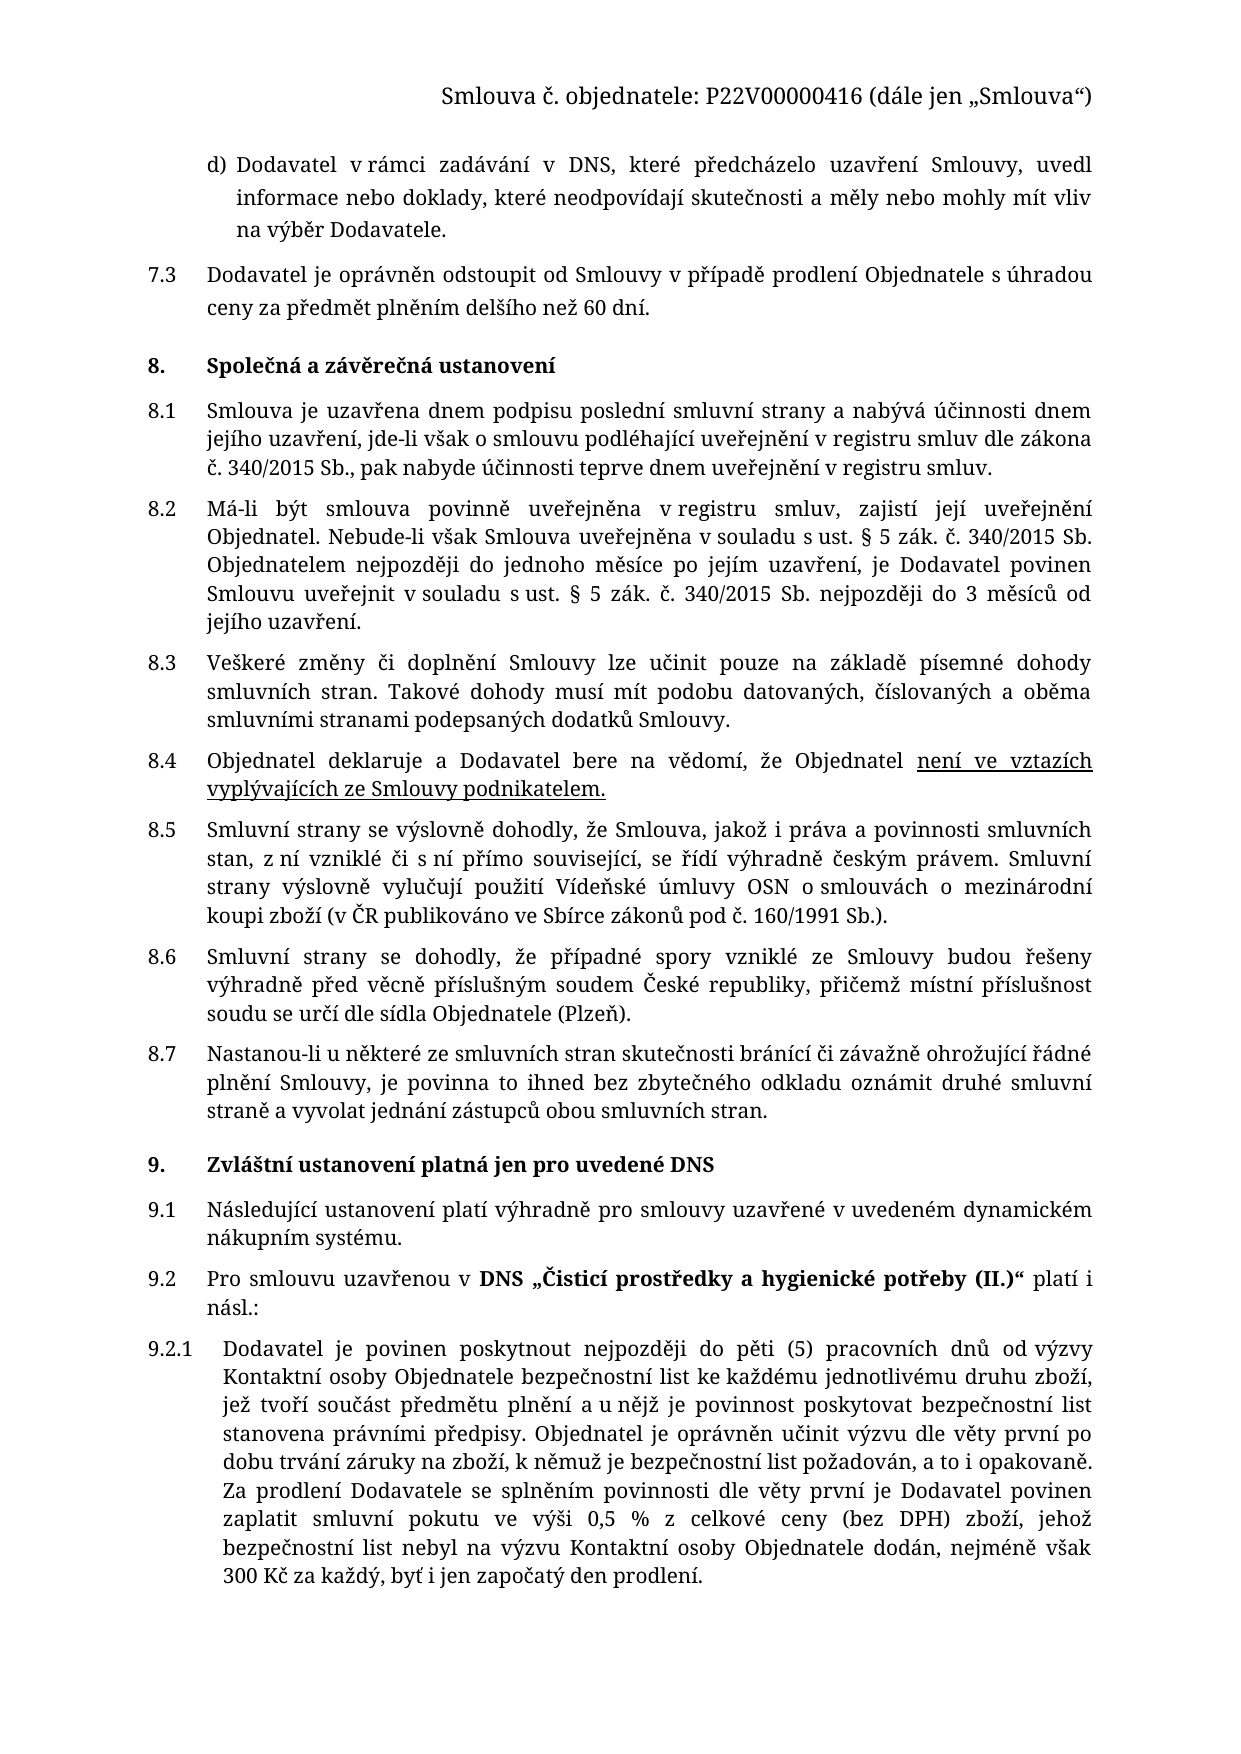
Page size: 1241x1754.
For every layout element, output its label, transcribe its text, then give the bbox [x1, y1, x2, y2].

list Dodavatel je povinen poskytnout nejpozději do pěti (5) pracovních dnů od výzvy Kontaktní osoby Objednatele bezpečnostní list ke každému jednotlivému druhu zboží, jež tvoří součást předmětu plnění a u nějž je povinnost poskytovat bezpečnostní list stanovena právními předpisy. Objednatel je oprávněn učinit výzvu dle věty první po dobu trvání záruky na zboží, k němuž je bezpečnostní list požadován, a to i opakovaně. Za prodlení Dodavatele se splněním povinnosti dle věty první je Dodavatel povinen zaplatit smluvní pokutu ve výši 0,5 % z celkové ceny (bez DPH) zboží, jehož bezpečnostní list nebyl na výzvu Kontaktní osoby Objednatele dodán, nejméně však 300 Kč za každý, byť i jen započatý den prodlení. [148, 1334, 1093, 1590]
list Smluvní strany se dohodly, že případné spory vzniklé ze Smlouvy budou řešeny výhradně před věcně příslušným soudem České republiky, přičemž místní příslušnost soudu se určí dle sídla Objednatele (Plzeň). [148, 942, 1093, 1027]
list Dodavatel v rámci zadávání v DNS, které předcházelo uzavření Smlouvy, uvedl informace nebo doklady, které neodpovídají skutečnosti a měly nebo mohly mít vliv na výběr Dodavatele. [207, 150, 1093, 244]
list Veškeré změny či doplnění Smlouvy lze učinit pouze na základě písemné dohody smluvních stran. Takové dohody musí mít podobu datovaných, číslovaných a oběma smluvními stranami podepsaných dodatků Smlouvy. [148, 648, 1093, 734]
list Objednatel deklaruje a Dodavatel bere na vědomí, že Objednatel není ve vztazích vyplývajících ze Smlouvy podnikatelem. [148, 746, 1093, 803]
list Dodavatel je oprávněn odstoupit od Smlouvy v případě prodlení Objednatele s úhradou ceny za předmět plněním delšího než 60 dní. [148, 261, 1093, 322]
list Společná a závěrečná ustanovení [148, 351, 1093, 379]
list Následující ustanovení platí výhradně pro smlouvy uzavřené v uvedeném dynamickém nákupním systému. [148, 1195, 1093, 1252]
list Pro smlouvu uzavřenou v DNS „Čisticí prostředky a hygienické potřeby (II.)“ platí i násl.: [148, 1264, 1093, 1321]
list Smluvní strany se výslovně dohodly, že Smlouva, jakož i práva a povinnosti smluvních stan, z ní vzniklé či s ní přímo související, se řídí výhradně českým právem. Smluvní strany výslovně vylučují použití Vídeňské úmluvy OSN o smlouvách o mezinárodní koupi zboží (v ČR publikováno ve Sbírce zákonů pod č. 160/1991 Sb.). [148, 816, 1093, 929]
list Zvláštní ustanovení platná jen pro uvedené DNS [148, 1150, 1093, 1178]
list Smlouva je uzavřena dnem podpisu poslední smluvní strany a nabývá účinnosti dnem jejího uzavření, jde-li však o smlouvu podléhající uveřejnění v registru smluv dle zákona č. 340/2015 Sb., pak nabyde účinnosti teprve dnem uveřejnění v registru smluv. [148, 396, 1093, 481]
list Nastanou-li u některé ze smluvních stran skutečnosti bránící či závažně ohrožující řádné plnění Smlouvy, je povinna to ihned bez zbytečného odkladu oznámit druhé smluvní straně a vyvolat jednání zástupců obou smluvních stran. [148, 1039, 1093, 1125]
list Má-li být smlouva povinně uveřejněna v registru smluv, zajistí její uveřejnění Objednatel. Nebude-li však Smlouva uveřejněna v souladu s ust. § 5 zák. č. 340/2015 Sb. Objednatelem nejpozději do jednoho měsíce po jejím uzavření, je Dodavatel povinen Smlouvu uveřejnit v souladu s ust. § 5 zák. č. 340/2015 Sb. nejpozději do 3 měsíců od jejího uzavření. [148, 494, 1093, 636]
